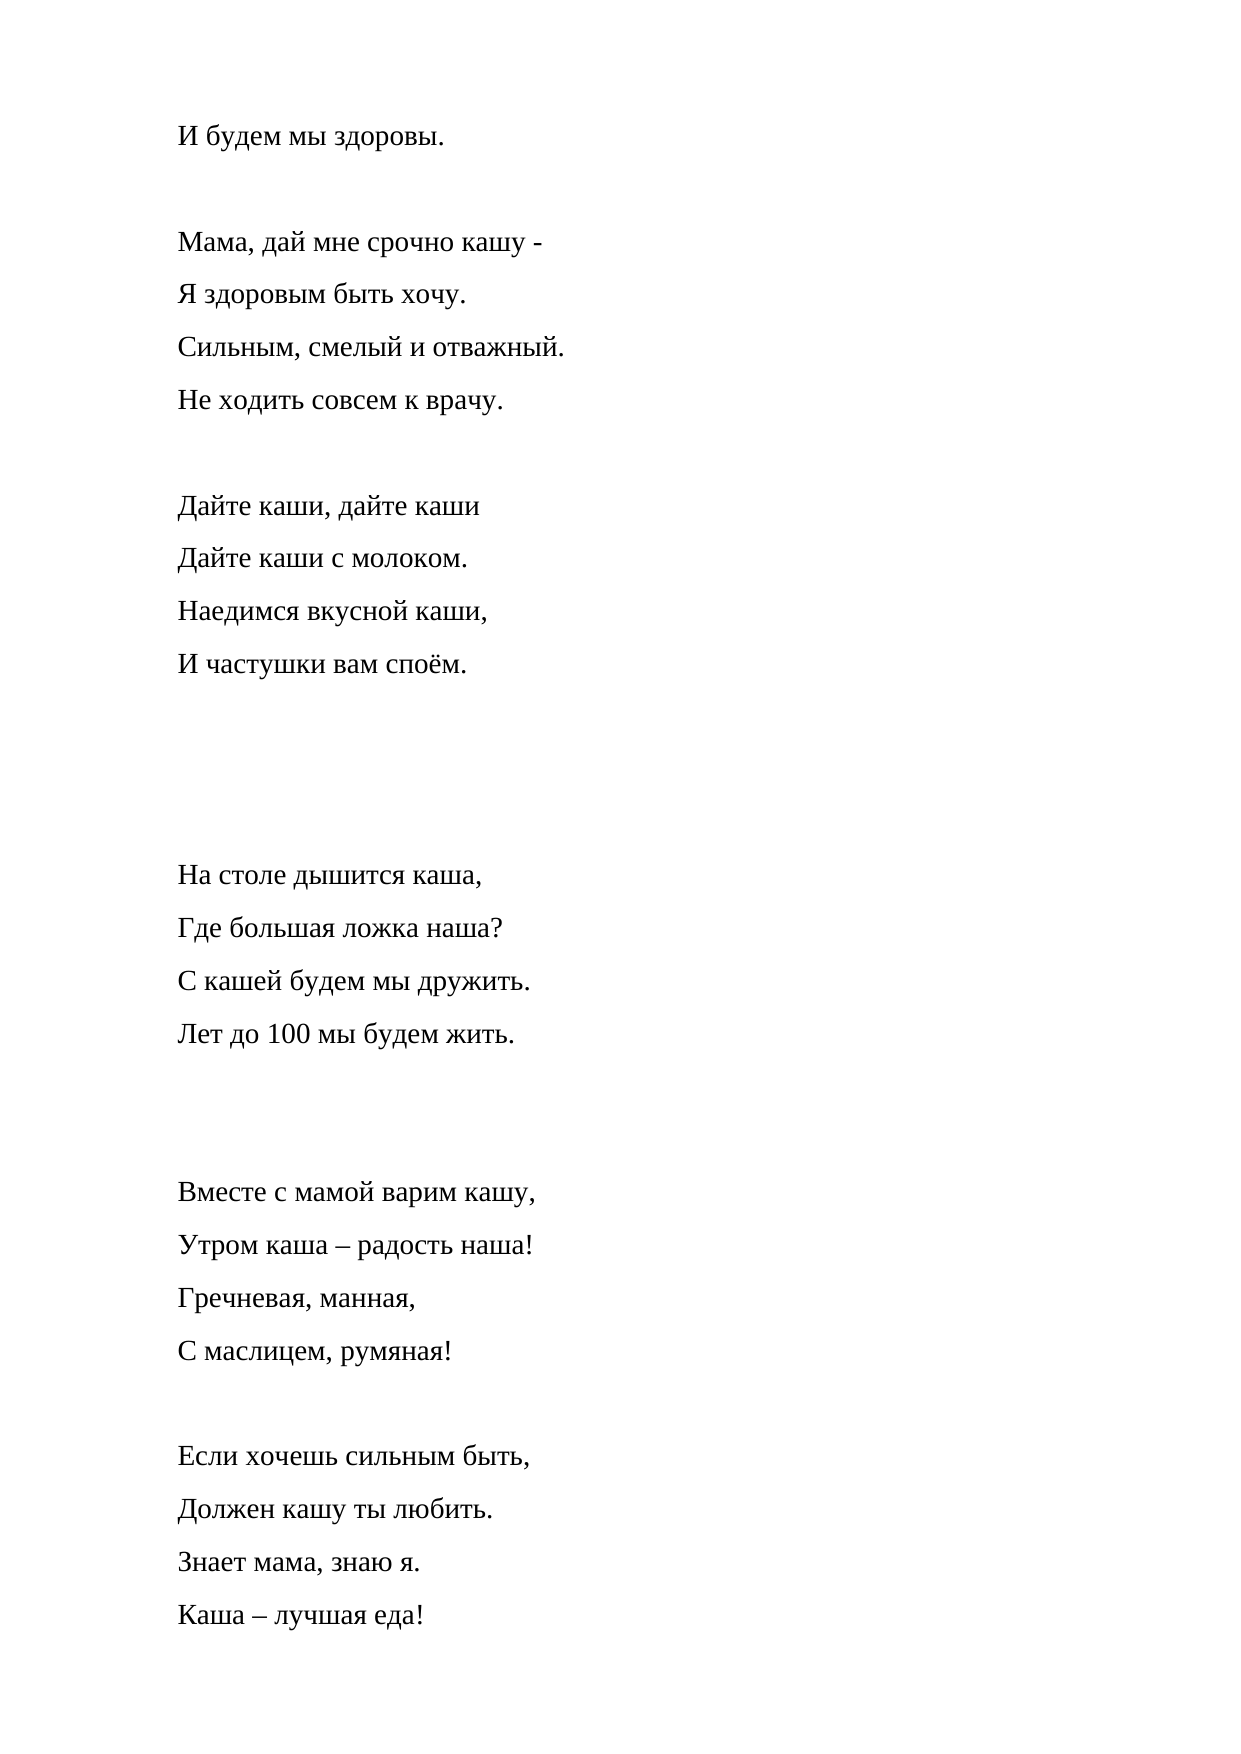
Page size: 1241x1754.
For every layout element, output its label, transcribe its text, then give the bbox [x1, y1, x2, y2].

text Вместе с мамой варим кашу, [177, 1174, 1152, 1208]
text Дайте каши, дайте каши [177, 488, 1152, 521]
text И частушки вам споём. [177, 646, 1152, 680]
text Мама, дай мне срочно кашу - [177, 224, 1152, 257]
text Должен кашу ты любить. [177, 1491, 1152, 1525]
text Я здоровым быть хочу. [177, 277, 1152, 310]
text Если хочешь сильным быть, [177, 1438, 1152, 1472]
text Не ходить совсем к врачу. [177, 382, 1152, 416]
text И будем мы здоровы. [177, 118, 1152, 152]
text Где большая ложка наша? [177, 910, 1152, 944]
text С кашей будем мы дружить. [177, 963, 1152, 997]
text Гречневая, манная, [177, 1280, 1152, 1313]
text На столе дышится каша, [177, 857, 1152, 891]
text Каша – лучшая еда! [177, 1597, 1152, 1630]
text Лет до 100 мы будем жить. [177, 1016, 1152, 1049]
text Наедимся вкусной каши, [177, 593, 1152, 627]
text Сильным, смелый и отважный. [177, 329, 1152, 363]
text Знает мама, знаю я. [177, 1544, 1152, 1578]
text Дайте каши с молоком. [177, 541, 1152, 574]
text Утром каша – радость наша! [177, 1227, 1152, 1261]
text С маслицем, румяная! [177, 1333, 1152, 1366]
